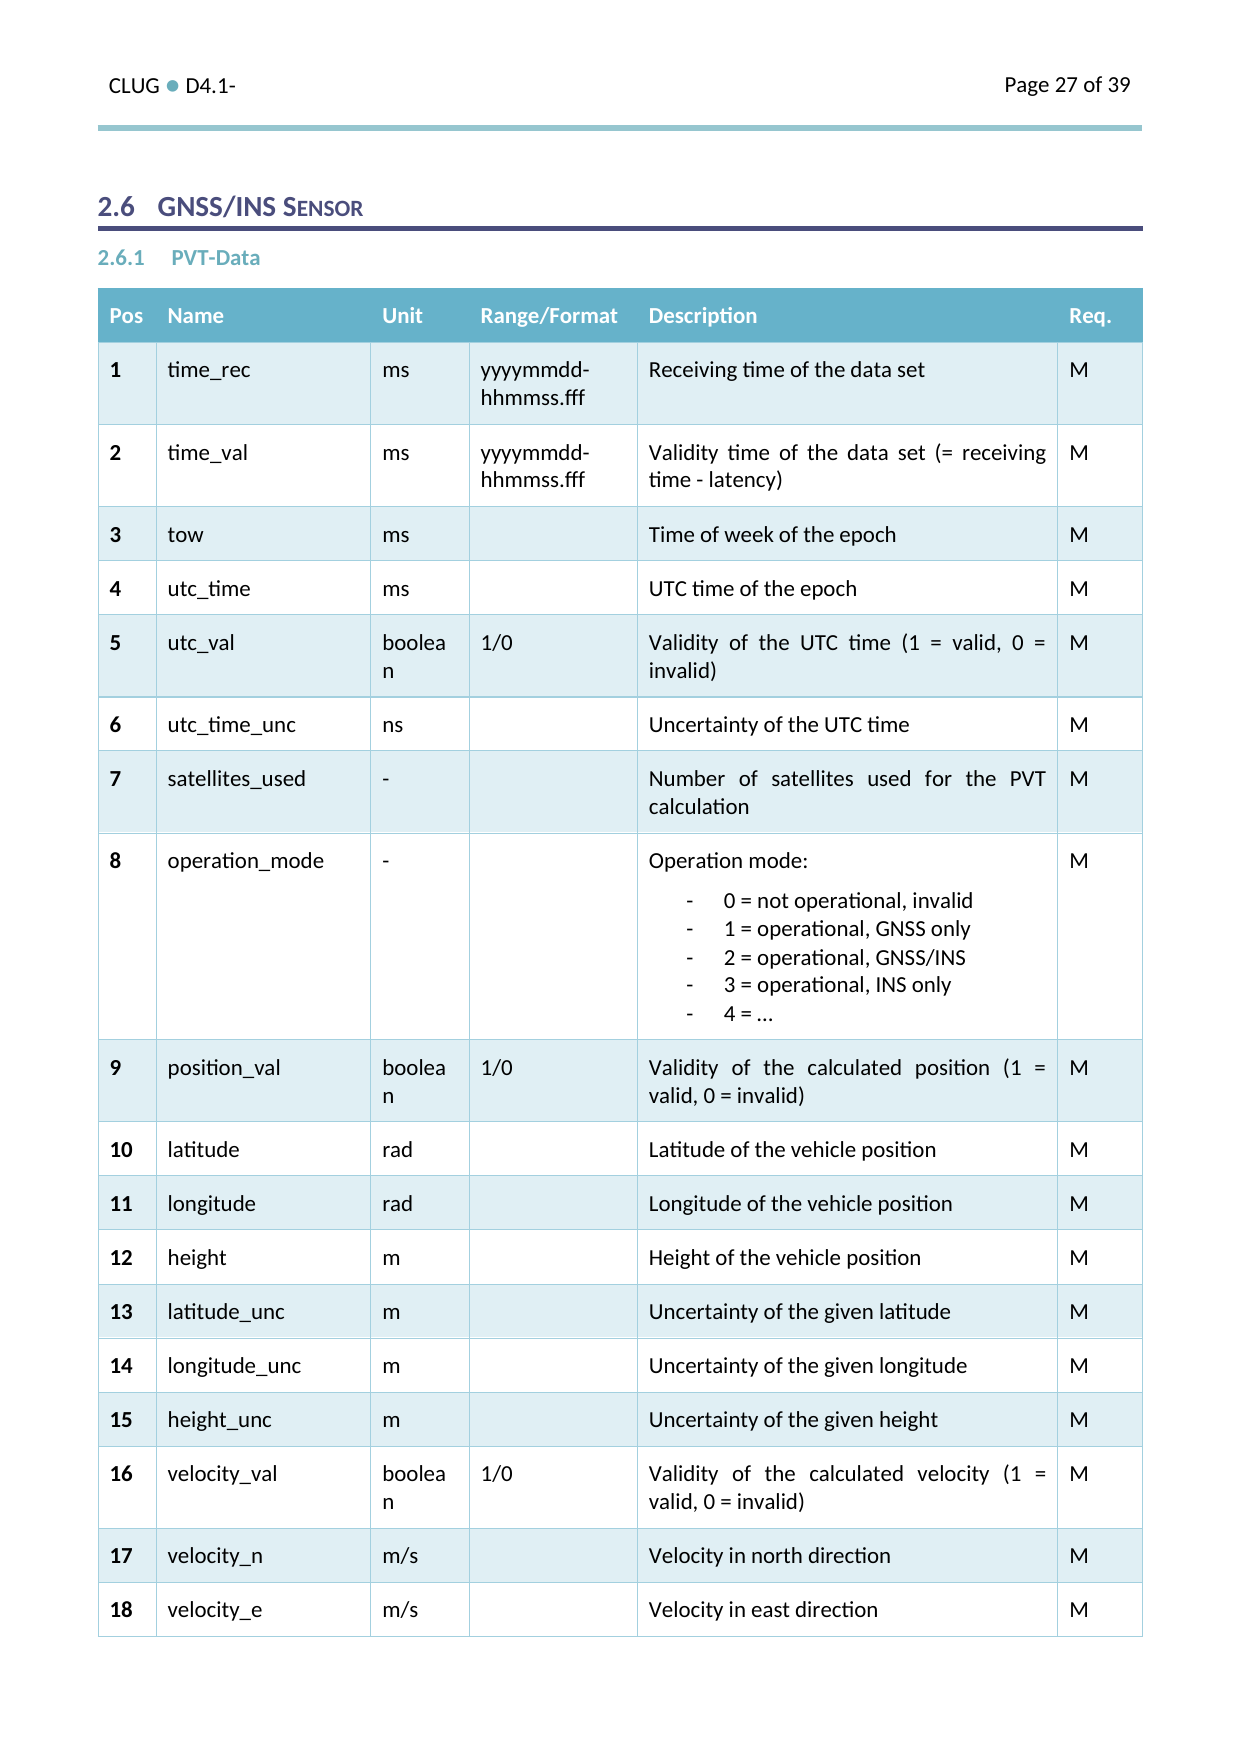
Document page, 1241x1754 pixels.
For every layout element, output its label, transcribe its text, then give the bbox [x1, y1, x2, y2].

table_cell M [1058, 1529, 1142, 1582]
table_cell M [1058, 507, 1142, 560]
table_cell [470, 698, 637, 750]
table_cell Validity of the calculated velocity (1 = valid, 0 = invalid) [638, 1447, 1057, 1528]
table_cell ms [371, 561, 469, 614]
table_cell satellites_used [157, 751, 370, 832]
table_cell rad [371, 1122, 469, 1175]
table_cell M [1058, 1339, 1142, 1392]
table_cell velocity_e [157, 1583, 370, 1636]
table_cell m [371, 1230, 469, 1283]
table_cell [470, 561, 637, 614]
table_header Req. [1058, 289, 1142, 342]
table_cell Time of week of the epoch [638, 507, 1057, 560]
table_cell [470, 1285, 637, 1337]
table_cell time_rec [157, 343, 370, 424]
table_cell tow [157, 507, 370, 560]
table_cell 5 [99, 615, 156, 696]
table_cell time_val [157, 425, 370, 506]
table_cell Latitude of the vehicle position [638, 1122, 1057, 1175]
table_cell M [1058, 1122, 1142, 1175]
table_cell m [371, 1285, 469, 1337]
table_cell utc_time [157, 561, 370, 614]
table_cell 1/0 [470, 615, 637, 696]
table_cell [470, 1122, 637, 1175]
table_cell yyyymmdd-hhmmss.fff [470, 425, 637, 506]
table_cell Velocity in north direction [638, 1529, 1057, 1582]
table_cell 12 [99, 1230, 156, 1283]
table_cell M [1058, 615, 1142, 696]
table_cell ms [371, 343, 469, 424]
table_cell ns [371, 698, 469, 750]
table_cell 4 [99, 561, 156, 614]
table_cell ms [371, 425, 469, 506]
table_cell longitude_unc [157, 1339, 370, 1392]
table_cell operation_mode [157, 834, 370, 1039]
table_cell Number of satellites used for the PVT calculation [638, 751, 1057, 832]
subtitle GNSS/INS Sensor [97, 188, 1143, 231]
table_cell velocity_val [157, 1447, 370, 1528]
table_cell Uncertainty of the given longitude [638, 1339, 1057, 1392]
table_cell M [1058, 1447, 1142, 1528]
table_cell M [1058, 343, 1142, 424]
table_cell [470, 1393, 637, 1446]
table_cell 11 [99, 1176, 156, 1229]
table_header Unit [371, 289, 469, 342]
table_cell m [371, 1339, 469, 1392]
table_cell M [1058, 1583, 1142, 1636]
table_header Pos [99, 289, 156, 342]
table_cell ms [371, 507, 469, 560]
table_cell M [1058, 425, 1142, 506]
table_cell M [1058, 561, 1142, 614]
table_cell M [1058, 698, 1142, 750]
table_cell Operation mode: 0 = not operational, invalid 1 = operational, GNSS only 2 = operational, GNSS/INS 3 = operational, INS only 4 = … [638, 834, 1057, 1039]
table_cell [470, 1230, 637, 1283]
subtitle PVT-Data [97, 243, 1143, 271]
table_cell longitude [157, 1176, 370, 1229]
table_cell [470, 1583, 637, 1636]
table_cell M [1058, 1040, 1142, 1121]
table_cell [470, 751, 637, 832]
table_cell M [1058, 1176, 1142, 1229]
table_cell m/s [371, 1583, 469, 1636]
table_cell 18 [99, 1583, 156, 1636]
table_cell utc_val [157, 615, 370, 696]
table_cell Longitude of the vehicle position [638, 1176, 1057, 1229]
table_cell - [371, 751, 469, 832]
table_header Name [157, 289, 370, 342]
table_cell [470, 834, 637, 1039]
table_header Description [638, 289, 1057, 342]
table_cell UTC time of the epoch [638, 561, 1057, 614]
table_cell latitude_unc [157, 1285, 370, 1337]
table_cell 2 [99, 425, 156, 506]
table_cell boolean [371, 1040, 469, 1121]
table_cell 7 [99, 751, 156, 832]
table_cell 6 [99, 698, 156, 750]
table_cell Validity of the UTC time (1 = valid, 0 = invalid) [638, 615, 1057, 696]
table_cell position_val [157, 1040, 370, 1121]
table_cell 1/0 [470, 1040, 637, 1121]
table_cell Uncertainty of the given latitude [638, 1285, 1057, 1337]
table_cell M [1058, 1230, 1142, 1283]
table_cell [470, 1529, 637, 1582]
table_cell height_unc [157, 1393, 370, 1446]
table_cell 13 [99, 1285, 156, 1337]
table_cell Validity time of the data set (= receiving time - latency) [638, 425, 1057, 506]
table_cell 10 [99, 1122, 156, 1175]
table_cell m [371, 1393, 469, 1446]
table_cell 9 [99, 1040, 156, 1121]
table_cell 14 [99, 1339, 156, 1392]
table_cell [470, 1339, 637, 1392]
table_cell height [157, 1230, 370, 1283]
table_cell utc_time_unc [157, 698, 370, 750]
table_cell 3 [99, 507, 156, 560]
table_cell 1 [99, 343, 156, 424]
table_cell M [1058, 751, 1142, 832]
table_cell boolean [371, 615, 469, 696]
table_cell [470, 507, 637, 560]
table_cell [470, 1176, 637, 1229]
table_cell rad [371, 1176, 469, 1229]
table_cell yyyymmdd-hhmmss.fff [470, 343, 637, 424]
table_cell latitude [157, 1122, 370, 1175]
table_cell - [371, 834, 469, 1039]
table_header Range/Format [470, 289, 637, 342]
table_cell M [1058, 834, 1142, 1039]
table_cell M [1058, 1393, 1142, 1446]
table_cell 1/0 [470, 1447, 637, 1528]
table_cell 17 [99, 1529, 156, 1582]
table_cell Velocity in east direction [638, 1583, 1057, 1636]
table_cell M [1058, 1285, 1142, 1337]
table_cell Uncertainty of the given height [638, 1393, 1057, 1446]
table_cell 16 [99, 1447, 156, 1528]
table_cell velocity_n [157, 1529, 370, 1582]
table_cell Validity of the calculated position (1 = valid, 0 = invalid) [638, 1040, 1057, 1121]
table_cell 15 [99, 1393, 156, 1446]
table_cell m/s [371, 1529, 469, 1582]
table_cell Height of the vehicle position [638, 1230, 1057, 1283]
table_cell Receiving time of the data set [638, 343, 1057, 424]
table_cell Uncertainty of the UTC time [638, 698, 1057, 750]
table_cell 8 [99, 834, 156, 1039]
table_cell boolean [371, 1447, 469, 1528]
